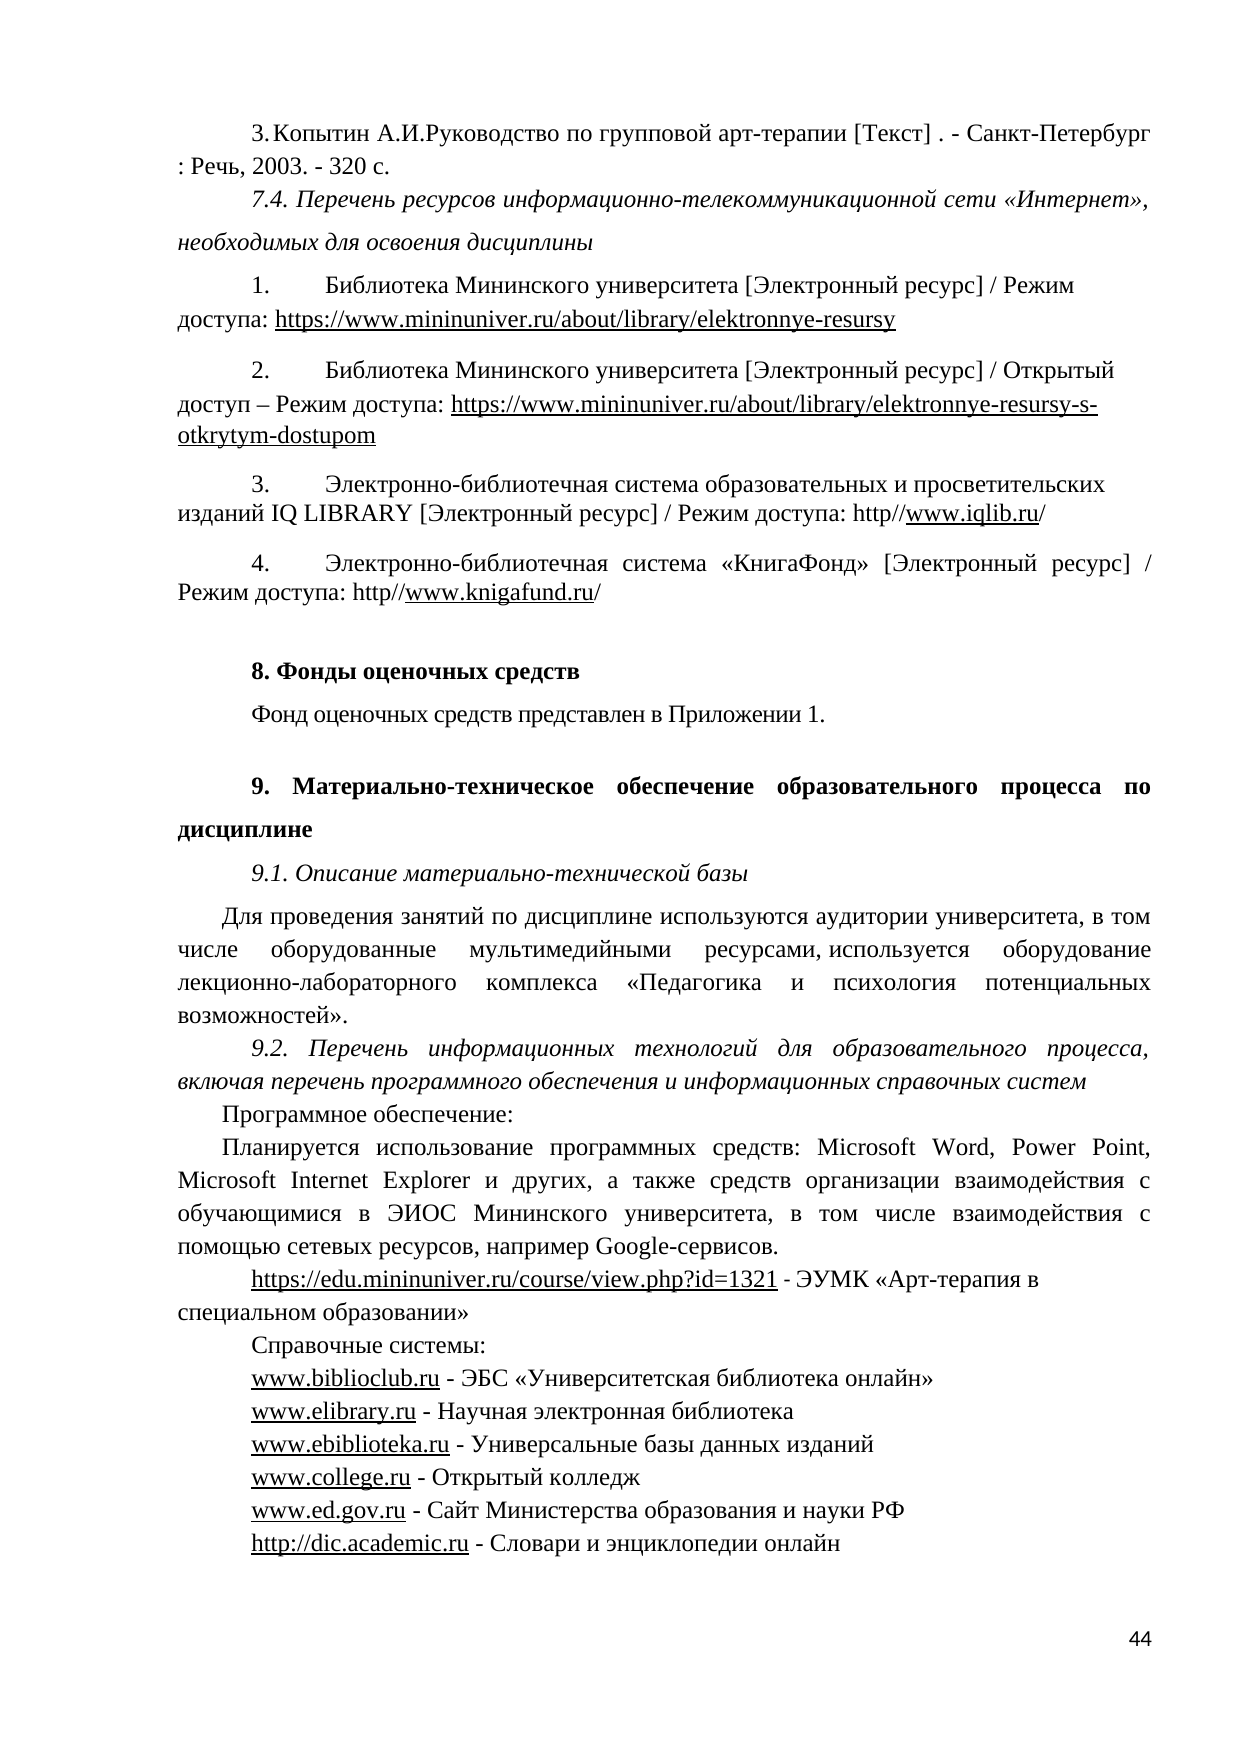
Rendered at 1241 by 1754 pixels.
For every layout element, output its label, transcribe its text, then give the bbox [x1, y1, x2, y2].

text 9. Материально-техническое обеспечение образовательного процесса по дисциплине [177, 771, 1152, 843]
text 9.2. Перечень информационных технологий для образовательного процесса, включая перечень программного обеспечения и информационных справочных систем [177, 1033, 1152, 1095]
text 3. Электронно-библиотечная система образовательных и просветительских изданий IQ LIBRARY [Электронный ресурс] / Режим доступа: http//www.iqlib.ru/ [177, 469, 1152, 527]
text Фонд оценочных средств представлен в Приложении 1. [177, 699, 1152, 728]
text http://dic.academic.ru - Словари и энциклопедии онлайн [177, 1528, 1152, 1557]
text 7.4. Перечень ресурсов информационно-телекоммуникационной сети «Интернет», необходимых для освоения дисциплины [177, 184, 1152, 256]
text 1. Библиотека Мининского университета [Электронный ресурс] / Режим доступа: https://www.mininuniver.ru/about/library/elektronnye-resursy [177, 270, 1152, 335]
text www.college.ru - Открытый колледж [177, 1462, 1152, 1491]
text https://edu.mininuniver.ru/course/view.php?id=1321 - ЭУМК «Арт-терапия в специальном образовании» [177, 1264, 1152, 1326]
text www.biblioclub.ru - ЭБС «Университетская библиотека онлайн» [177, 1363, 1152, 1392]
text www.elibrary.ru - Научная электронная библиотека [177, 1396, 1152, 1425]
text Программное обеспечение: [177, 1099, 1152, 1128]
text 8. Фонды оценочных средств [177, 656, 1152, 685]
text 2. Библиотека Мининского университета [Электронный ресурс] / Открытый доступ – Режим доступа: https://www.mininuniver.ru/about/library/elektronnye-resursy-s-otkrytym-dostupom [177, 356, 1152, 449]
text www.ed.gov.ru - Сайт Министерства образования и науки РФ [177, 1496, 1152, 1524]
text Планируется использование программных средств: Microsoft Word, Power Point, Microsoft Internet Explorer и других, а также средств организации взаимодействия с обучающимися в ЭИОС Мининского университета, в том числе взаимодействия с помощью сетевых ресурсов, например Google-сервисов. [177, 1132, 1152, 1260]
text Справочные системы: [251, 1330, 1152, 1359]
text 9.1. Описание материально-технической базы [177, 858, 1152, 886]
text www.ebiblioteka.ru - Универсальные базы данных изданий [177, 1429, 1152, 1458]
list Копытин А.И.Руководство по групповой арт-терапии [Текст] . - Санкт-Петербург : Речь, 2003. - 320 с. [177, 118, 1152, 180]
text Для проведения занятий по дисциплине используются аудитории университета, в том числе оборудованные мультимедийными ресурсами, используется оборудование лекционно-лабораторного комплекса «Педагогика и психология потенциальных возможностей». [177, 901, 1152, 1029]
text 4. Электронно-библиотечная система «КнигаФонд» [Электронный ресурс] / Режим доступа: http//www.knigafund.ru/ [177, 548, 1152, 605]
